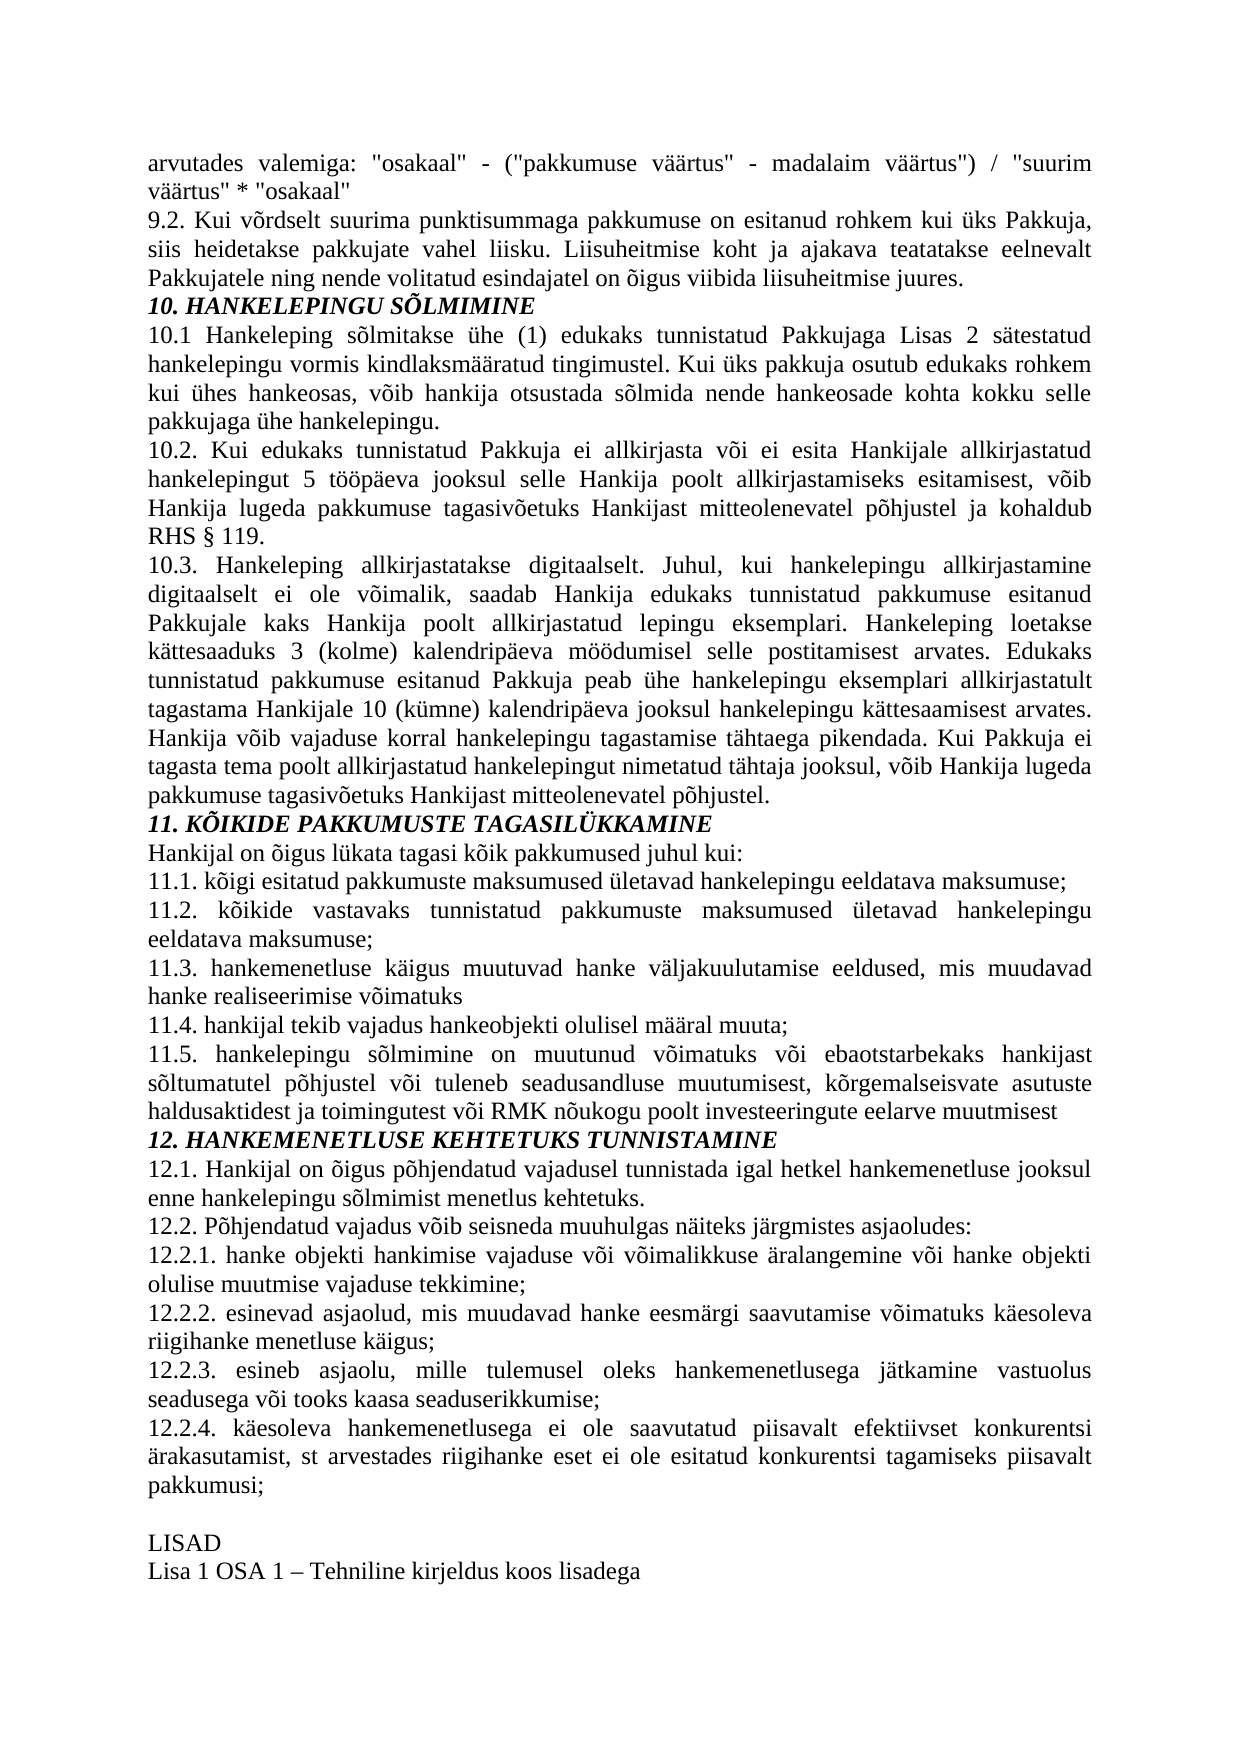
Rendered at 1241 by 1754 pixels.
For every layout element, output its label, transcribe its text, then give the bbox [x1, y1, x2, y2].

text 12.1. Hankijal on õigus põhjendatud vajadusel tunnistada igal hetkel hankemenetluse jooksul enne hankelepingu sõlmimist menetlus kehtetuks. [148, 1154, 1093, 1211]
text 12.2.3. esineb asjaolu, mille tulemusel oleks hankemenetlusega jätkamine vastuolus seadusega või tooks kaasa seaduserikkumise; [148, 1355, 1093, 1413]
text 11.5. hankelepingu sõlmimine on muutunud võimatuks või ebaotstarbekaks hankijast sõltumatutel põhjustel või tuleneb seadusandluse muutumisest, kõrgemalseisvate asutuste haldusaktidest ja toimingutest või RMK nõukogu poolt investeeringute eelarve muutmisest [148, 1039, 1093, 1125]
text 11.1. kõigi esitatud pakkumuste maksumused ületavad hankelepingu eeldatava maksumuse; [148, 866, 1093, 895]
text 10.1 Hankeleping sõlmitakse ühe (1) edukaks tunnistatud Pakkujaga Lisas 2 sätestatud hankelepingu vormis kindlaksmääratud tingimustel. Kui üks pakkuja osutub edukaks rohkem kui ühes hankeosas, võib hankija otsustada sõlmida nende hankeosade kohta kokku selle pakkujaga ühe hankelepingu. [148, 320, 1093, 435]
text 11.4. hankijal tekib vajadus hankeobjekti olulisel määral muuta; [148, 1010, 1093, 1039]
text 9.2. Kui võrdselt suurima punktisummaga pakkumuse on esitanud rohkem kui üks Pakkuja, siis heidetakse pakkujate vahel liisku. Liisuheitmise koht ja ajakava teatatakse eelnevalt Pakkujatele ning nende volitatud esindajatel on õigus viibida liisuheitmise juures. [148, 205, 1093, 291]
text Lisa 1 OSA 1 – Tehniline kirjeldus koos lisadega [148, 1556, 1093, 1585]
text 12.2.4. käesoleva hankemenetlusega ei ole saavutatud piisavalt efektiivset konkurentsi ärakasutamist, st arvestades riigihanke eset ei ole esitatud konkurentsi tagamiseks piisavalt pakkumusi; [148, 1413, 1093, 1499]
text 12.2.2. esinevad asjaolud, mis muudavad hanke eesmärgi saavutamise võimatuks käesoleva riigihanke menetluse käigus; [148, 1298, 1093, 1355]
text 10.3. Hankeleping allkirjastatakse digitaalselt. Juhul, kui hankelepingu allkirjastamine digitaalselt ei ole võimalik, saadab Hankija edukaks tunnistatud pakkumuse esitanud Pakkujale kaks Hankija poolt allkirjastatud lepingu eksemplari. Hankeleping loetakse kättesaaduks 3 (kolme) kalendripäeva möödumisel selle postitamisest arvates. Edukaks tunnistatud pakkumuse esitanud Pakkuja peab ühe hankelepingu eksemplari allkirjastatult tagastama Hankijale 10 (kümne) kalendripäeva jooksul hankelepingu kättesaamisest arvates. Hankija võib vajaduse korral hankelepingu tagastamise tähtaega pikendada. Kui Pakkuja ei tagasta tema poolt allkirjastatud hankelepingut nimetatud tähtaja jooksul, võib Hankija lugeda pakkumuse tagasivõetuks Hankijast mitteolenevatel põhjustel. [148, 550, 1093, 809]
text LISAD [148, 1528, 1093, 1556]
text 11.3. hankemenetluse käigus muutuvad hanke väljakuulutamise eeldused, mis muudavad hanke realiseerimise võimatuks [148, 953, 1093, 1010]
text 10. HANKELEPINGU SÕLMIMINE [148, 291, 1093, 320]
text 12.2.1. hanke objekti hankimise vajaduse või võimalikkuse äralangemine või hanke objekti olulise muutmise vajaduse tekkimine; [148, 1240, 1093, 1298]
text 11. KÕIKIDE PAKKUMUSTE TAGASILÜKKAMINE [148, 809, 1093, 838]
text 12.2. Põhjendatud vajadus võib seisneda muuhulgas näiteks järgmistes asjaoludes: [148, 1211, 1093, 1240]
text 12. HANKEMENETLUSE KEHTETUKS TUNNISTAMINE [148, 1125, 1093, 1154]
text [148, 148, 1093, 205]
text 11.2. kõikide vastavaks tunnistatud pakkumuste maksumused ületavad hankelepingu eeldatava maksumuse; [148, 895, 1093, 953]
text 10.2. Kui edukaks tunnistatud Pakkuja ei allkirjasta või ei esita Hankijale allkirjastatud hankelepingut 5 tööpäeva jooksul selle Hankija poolt allkirjastamiseks esitamisest, võib Hankija lugeda pakkumuse tagasivõetuks Hankijast mitteolenevatel põhjustel ja kohaldub RHS § 119. [148, 435, 1093, 550]
text Hankijal on õigus lükata tagasi kõik pakkumused juhul kui: [148, 838, 1093, 866]
